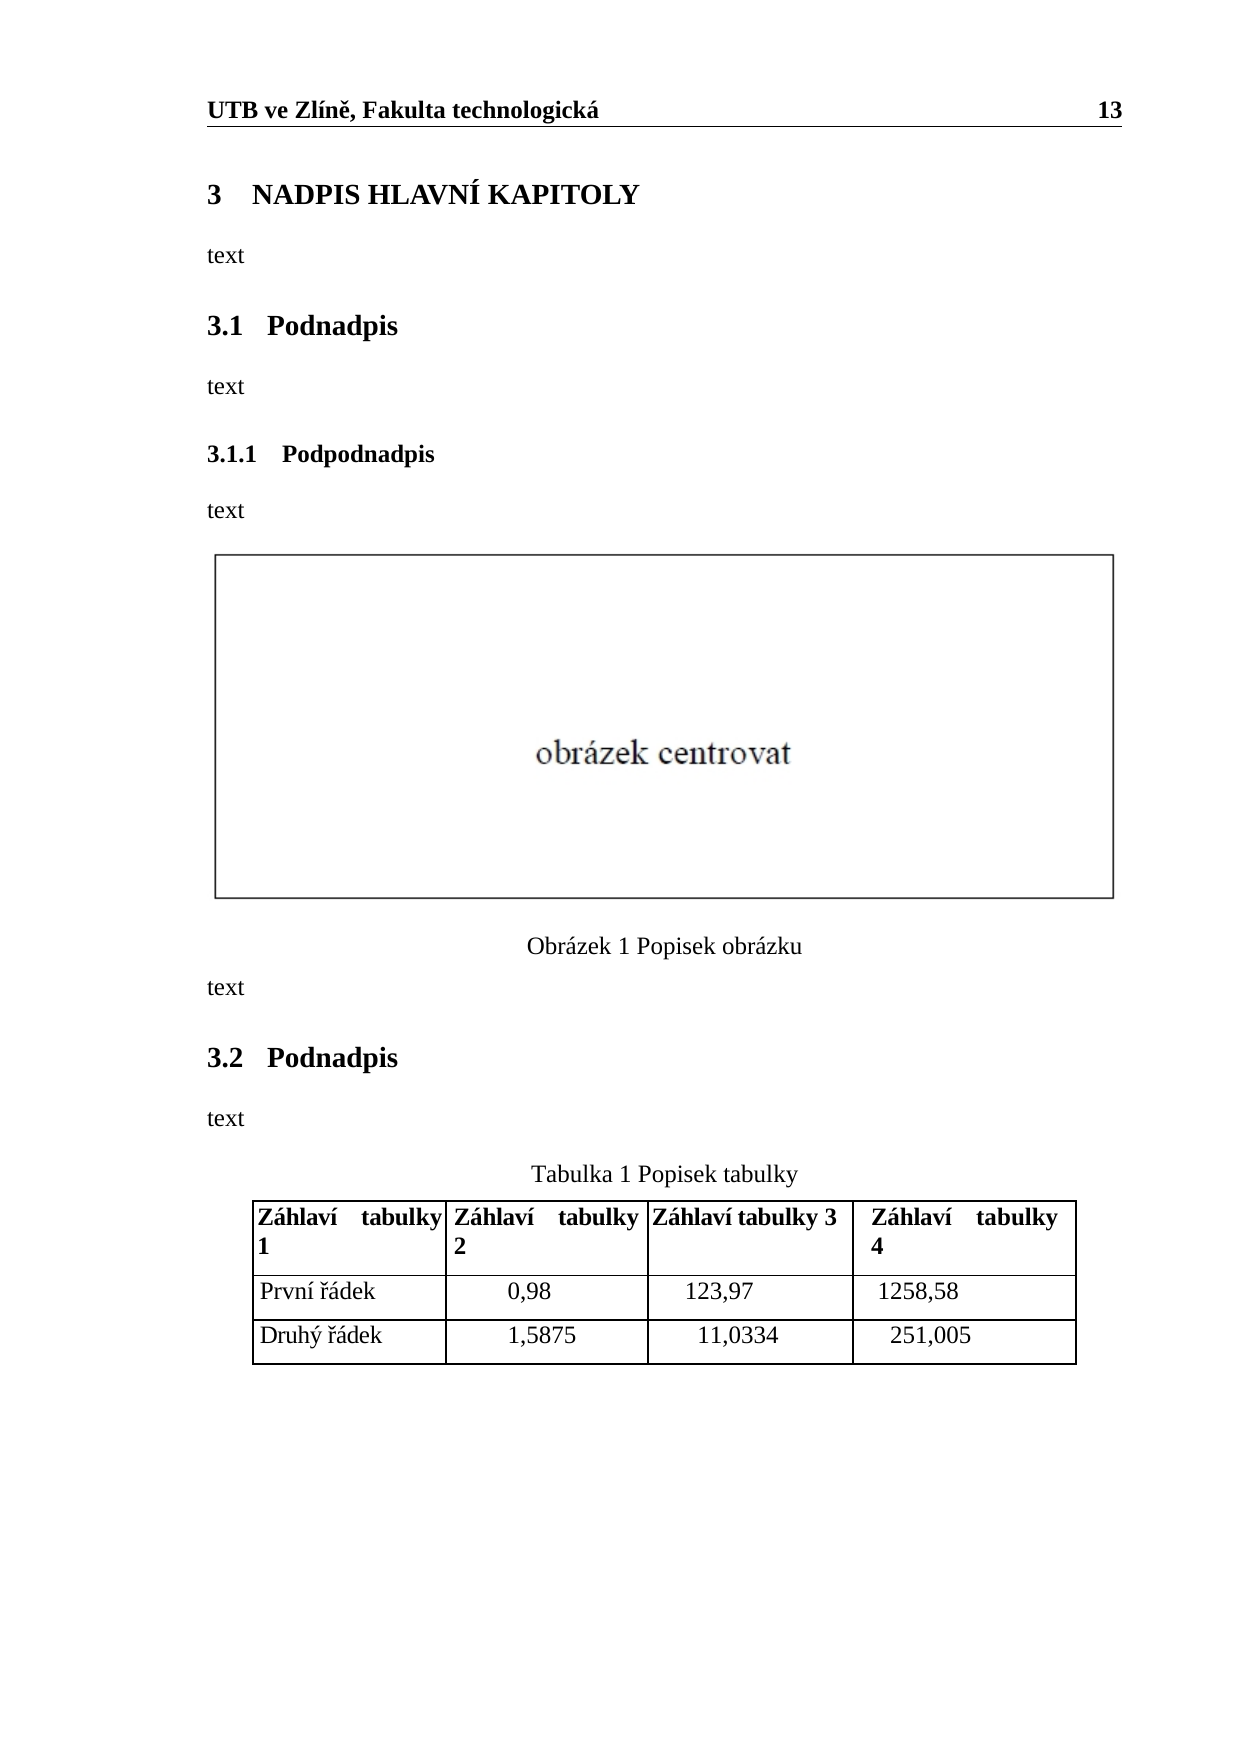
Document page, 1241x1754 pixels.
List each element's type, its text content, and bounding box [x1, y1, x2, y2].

text Podpodnadpis [207, 439, 1122, 468]
table_cell První řádek [254, 1276, 445, 1319]
text text [207, 1103, 1122, 1132]
table_cell 11,0334 [649, 1321, 852, 1363]
picture [206, 550, 1123, 905]
text nadpis hlavní kapitoly [207, 177, 1122, 211]
text Podnadpis [207, 1040, 1122, 1074]
table_header Záhlaví tabulky 2 [447, 1202, 647, 1274]
text Tabulka 1 Popisek tabulky [207, 1159, 1122, 1188]
table_cell 123,97 [649, 1276, 852, 1319]
table_header Záhlaví tabulky 3 [649, 1202, 852, 1274]
table_header Záhlaví tabulky 4 [854, 1202, 1075, 1274]
table_cell 0,98 [447, 1276, 647, 1319]
text Podnadpis [207, 308, 1122, 342]
table_cell 251,005 [854, 1321, 1075, 1363]
table_cell 1,5875 [447, 1321, 647, 1363]
table_cell Druhý řádek [254, 1321, 445, 1363]
table_header Záhlaví tabulky 1 [254, 1202, 445, 1274]
table_cell 1258,58 [854, 1276, 1075, 1319]
text text [207, 972, 1122, 1001]
text text [207, 495, 1122, 523]
text Obrázek 1 Popisek obrázku [207, 931, 1122, 960]
text text [207, 371, 1122, 400]
text text [207, 240, 1122, 269]
